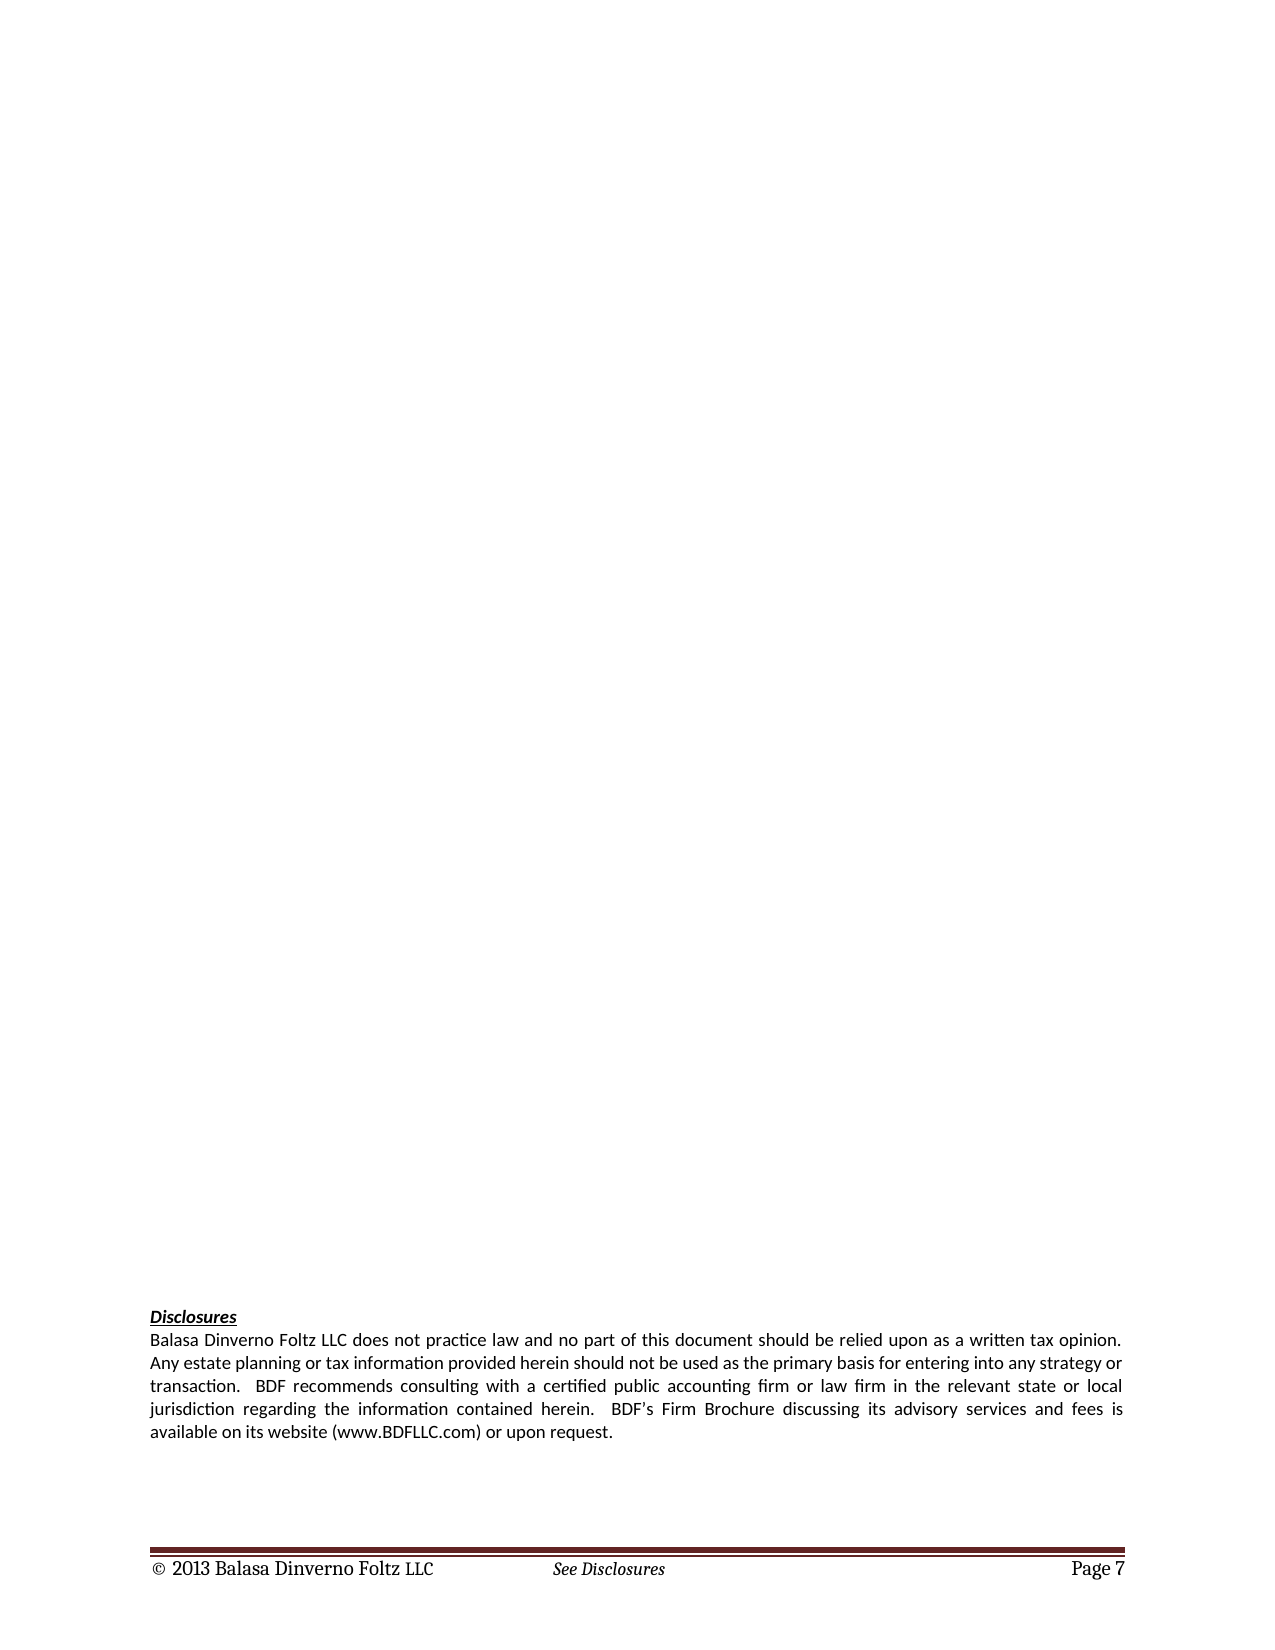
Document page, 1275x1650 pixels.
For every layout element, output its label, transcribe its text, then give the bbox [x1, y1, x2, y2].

text Disclosures [150, 1306, 1125, 1329]
text Balasa Dinverno Foltz LLC does not practice law and no part of this document should be relied upon as a written tax opinion. Any estate planning or tax information provided herein should not be used as the primary basis for entering into any strategy or transaction. BDF recommends consulting with a certified public accounting firm or law firm in the relevant state or local jurisdiction regarding the information contained herein. BDF’s Firm Brochure discussing its advisory services and fees is available on its website (www.BDFLLC.com) or upon request. [150, 1329, 1125, 1443]
